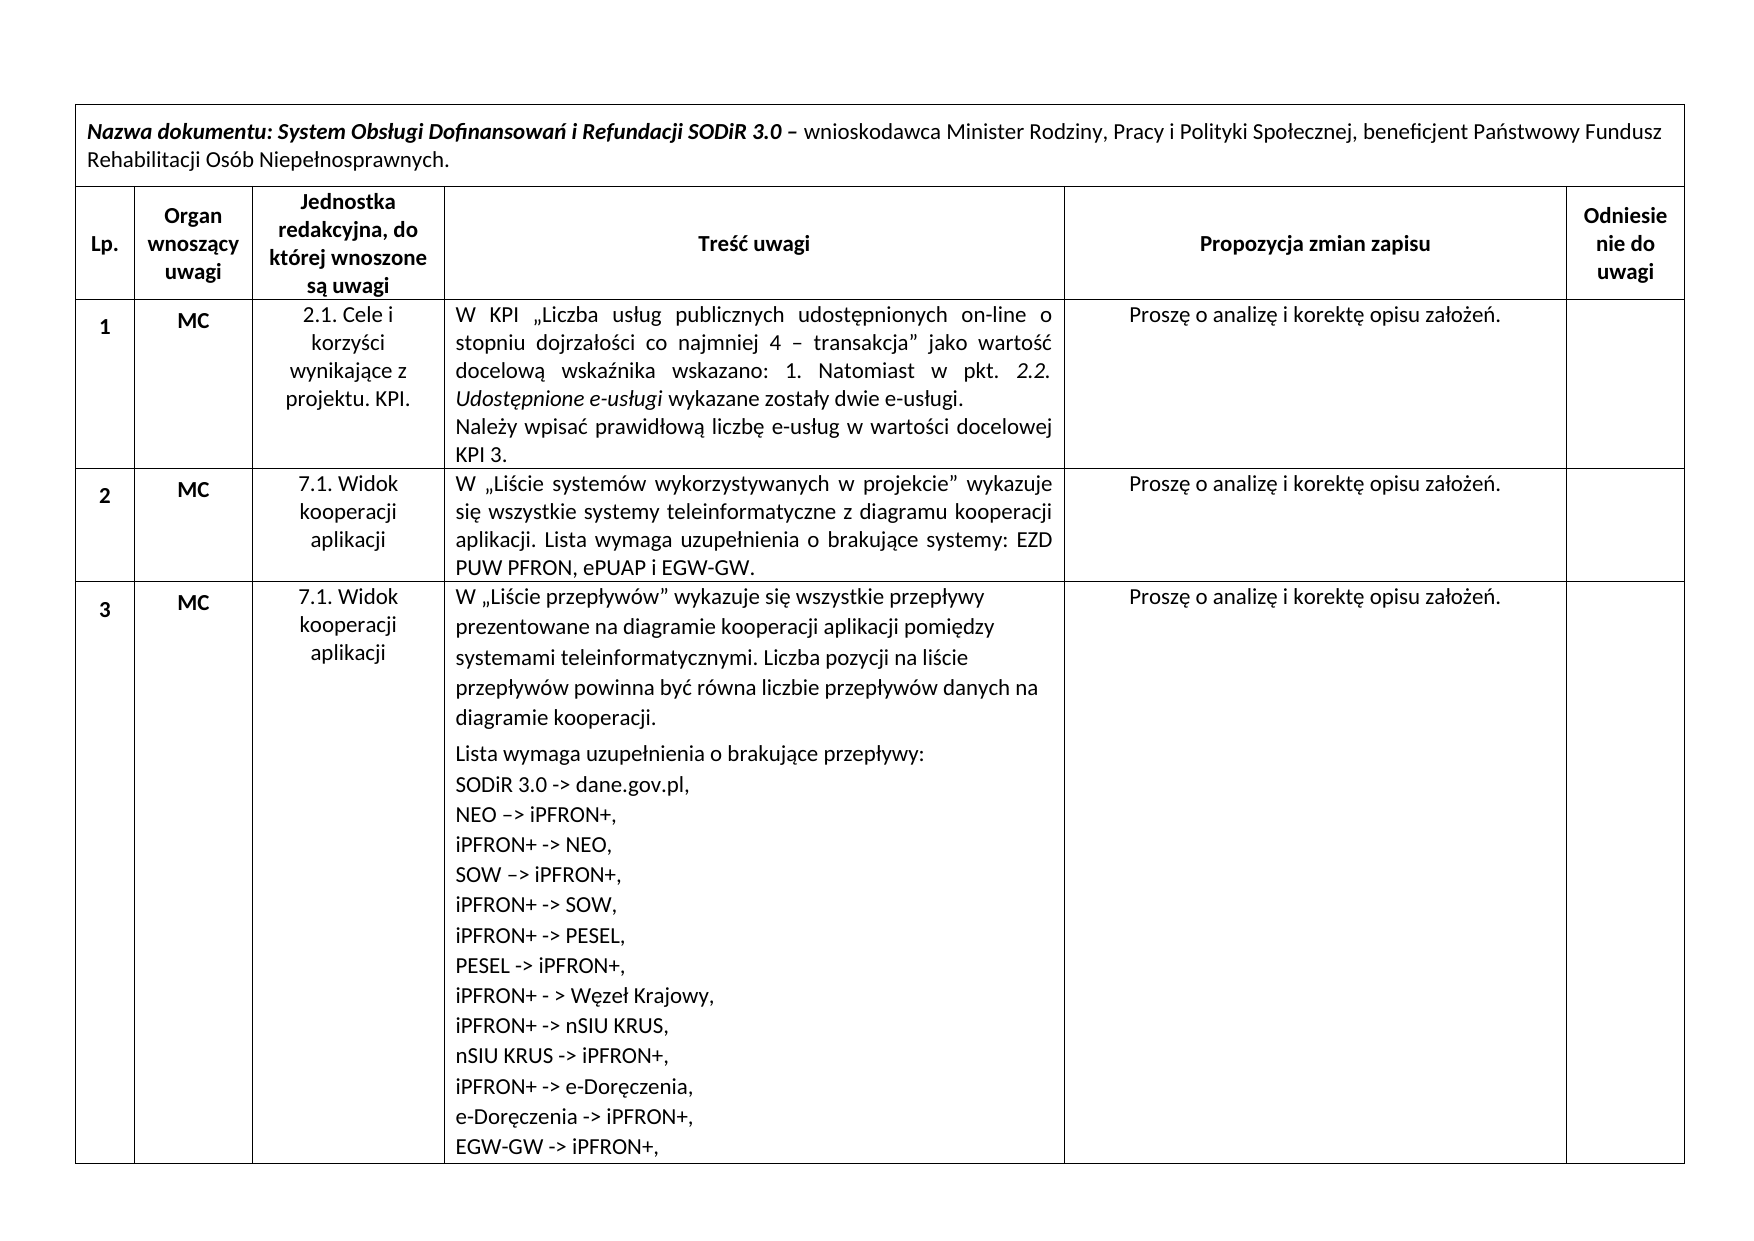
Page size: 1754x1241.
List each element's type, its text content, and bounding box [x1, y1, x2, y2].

table_header Nazwa dokumentu: System Obsługi Dofinansowań i Refundacji SODiR 3.0 – wnioskodawca Minister Rodziny, Pracy i Polityki Społecznej, beneficjent Państwowy Fundusz Rehabilitacji Osób Niepełnosprawnych. [76, 105, 1684, 186]
table_cell MC [135, 300, 252, 468]
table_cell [253, 582, 444, 1163]
table_cell [1567, 582, 1684, 1163]
table_cell W KPI „Liczba usług publicznych udostępnionych on-line o stopniu dojrzałości co najmniej 4 – transakcja” jako wartość docelową wskaźnika wskazano: 1. Natomiast w pkt. 2.2. Udostępnione e-usługi wykazane zostały dwie e-usługi. Należy wpisać prawidłową liczbę e-usług w wartości docelowej KPI 3. [445, 300, 1064, 468]
table_cell Odniesienie do uwagi [1567, 187, 1684, 299]
table_cell Lp. [76, 187, 134, 299]
table_cell W „Liście systemów wykorzystywanych w projekcie” wykazuje się wszystkie systemy teleinformatyczne z diagramu kooperacji aplikacji. Lista wymaga uzupełnienia o brakujące systemy: EZD PUW PFRON, ePUAP i EGW-GW. [445, 469, 1064, 581]
table_cell Proszę o analizę i korektę opisu założeń. [1065, 300, 1566, 468]
table_cell 1 [76, 300, 134, 468]
table_cell 3 [76, 582, 134, 1163]
table_cell 2.1. Cele i korzyści wynikające z projektu. KPI. [253, 300, 444, 468]
table_cell Organ wnoszący uwagi [135, 187, 252, 299]
table_cell 2 [76, 469, 134, 581]
table_cell MC [135, 582, 252, 1163]
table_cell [1065, 582, 1566, 1163]
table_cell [445, 582, 1064, 1163]
table_cell Proszę o analizę i korektę opisu założeń. [1065, 469, 1566, 581]
table_cell Treść uwagi [445, 187, 1064, 299]
table_cell [1567, 469, 1684, 581]
table_cell Propozycja zmian zapisu [1065, 187, 1566, 299]
table_cell Jednostka redakcyjna, do której wnoszone są uwagi [253, 187, 444, 299]
table_cell MC [135, 469, 252, 581]
table_cell [1567, 300, 1684, 468]
table_cell 7.1. Widok kooperacji aplikacji [253, 469, 444, 581]
